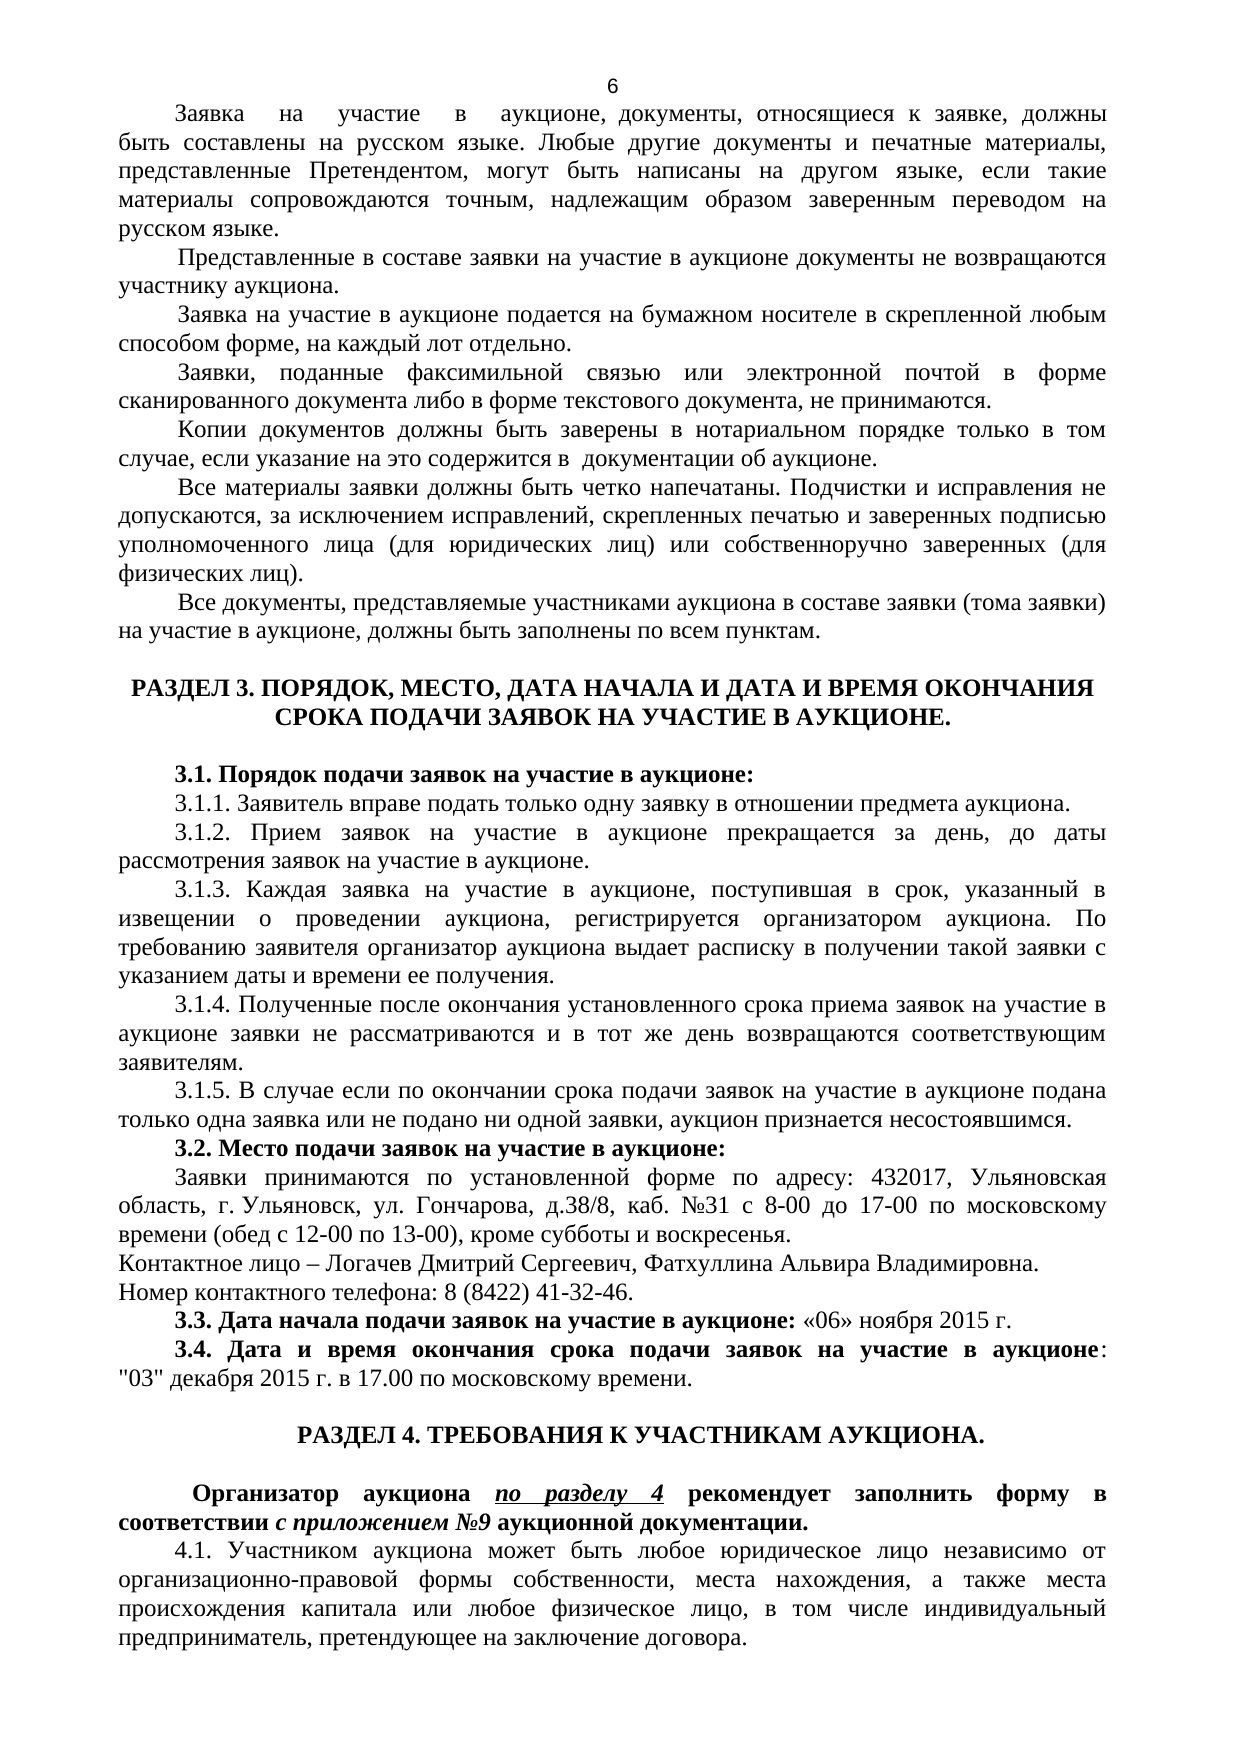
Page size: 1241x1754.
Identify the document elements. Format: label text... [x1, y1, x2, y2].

text 3.2. Место подачи заявок на участие в аукционе: [118, 1133, 1107, 1162]
text 4.1. Участником аукциона может быть любое юридическое лицо независимо от организационно-правовой формы собственности, места нахождения, а также места происхождения капитала или любое физическое лицо, в том числе индивидуальный предприниматель, претендующее на заключение договора. [118, 1535, 1107, 1650]
text Раздел 4. Требования к участникам аукциона. [118, 1420, 1107, 1449]
text 3.1.3. Каждая заявка на участие в аукционе, поступившая в срок, указанный в извещении о проведении аукциона, регистрируется организатором аукциона. По требованию заявителя организатор аукциона выдает расписку в получении такой заявки с указанием даты и времени ее получения. [118, 874, 1107, 989]
text Представленные в составе заявки на участие в аукционе документы не возвращаются участнику аукциона. [118, 242, 1107, 299]
text Копии документов должны быть заверены в нотариальном порядке только в том случае, если указание на это содержится в документации об аукционе. [118, 414, 1107, 472]
text 3.1.4. Полученные после окончания установленного срока приема заявок на участие в аукционе заявки не рассматриваются и в тот же день возвращаются соответствующим заявителям. [118, 989, 1107, 1075]
text 3.1. Порядок подачи заявок на участие в аукционе: [118, 759, 1107, 788]
text Раздел 3. Порядок, место, дата начала и дата и время окончания срока подачи заявок на участие в аукционе. [118, 673, 1107, 730]
text 3.4. Дата и время окончания срока подачи заявок на участие в аукционе: "03" декабря 2015 г. в 17.00 по московскому времени. [118, 1334, 1107, 1392]
text Все материалы заявки должны быть четко напечатаны. Подчистки и исправления не допускаются, за исключением исправлений, скрепленных печатью и заверенных подписью уполномоченного лица (для юридических лиц) или собственноручно заверенных (для физических лиц). [118, 472, 1107, 587]
text Контактное лицо – Логачев Дмитрий Сергеевич, Фатхуллина Альвира Владимировна. [118, 1248, 1107, 1277]
text 3.3. Дата начала подачи заявок на участие в аукционе: «06» ноября 2015 г. [118, 1305, 1107, 1334]
text Все документы, представляемые участниками аукциона в составе заявки (тома заявки) на участие в аукционе, должны быть заполнены по всем пунктам. [118, 587, 1107, 644]
text Заявки принимаются по установленной форме по адресу: 432017, Ульяновская область, г. Ульяновск, ул. Гончарова, д.38/8, каб. №31 с 8-00 до 17-00 по московскому времени (обед с 12-00 по 13-00), кроме субботы и воскресенья. [118, 1162, 1107, 1248]
text Заявки, поданные факсимильной связью или электронной почтой в форме сканированного документа либо в форме текстового документа, не принимаются. [118, 357, 1107, 414]
text 3.1.5. В случае если по окончании срока подачи заявок на участие в аукционе подана только одна заявка или не подано ни одной заявки, аукцион признается несостоявшимся. [118, 1075, 1107, 1133]
text Заявка на участие в аукционе, документы, относящиеся к заявке, должны быть составлены на русском языке. Любые другие документы и печатные материалы, представленные Претендентом, могут быть написаны на другом языке, если такие материалы сопровождаются точным, надлежащим образом заверенным переводом на русском языке. [118, 98, 1107, 242]
text 3.1.1. Заявитель вправе подать только одну заявку в отношении предмета аукциона. [118, 788, 1107, 817]
text Номер контактного телефона: 8 (8422) 41-32-46. [118, 1277, 1107, 1305]
text 3.1.2. Прием заявок на участие в аукционе прекращается за день, до даты рассмотрения заявок на участие в аукционе. [118, 817, 1107, 874]
text Организатор аукциона по разделу 4 рекомендует заполнить форму в соответствии с приложением №9 аукционной документации. [118, 1478, 1107, 1535]
text Заявка на участие в аукционе подается на бумажном носителе в скрепленной любым способом форме, на каждый лот отдельно. [118, 299, 1107, 357]
